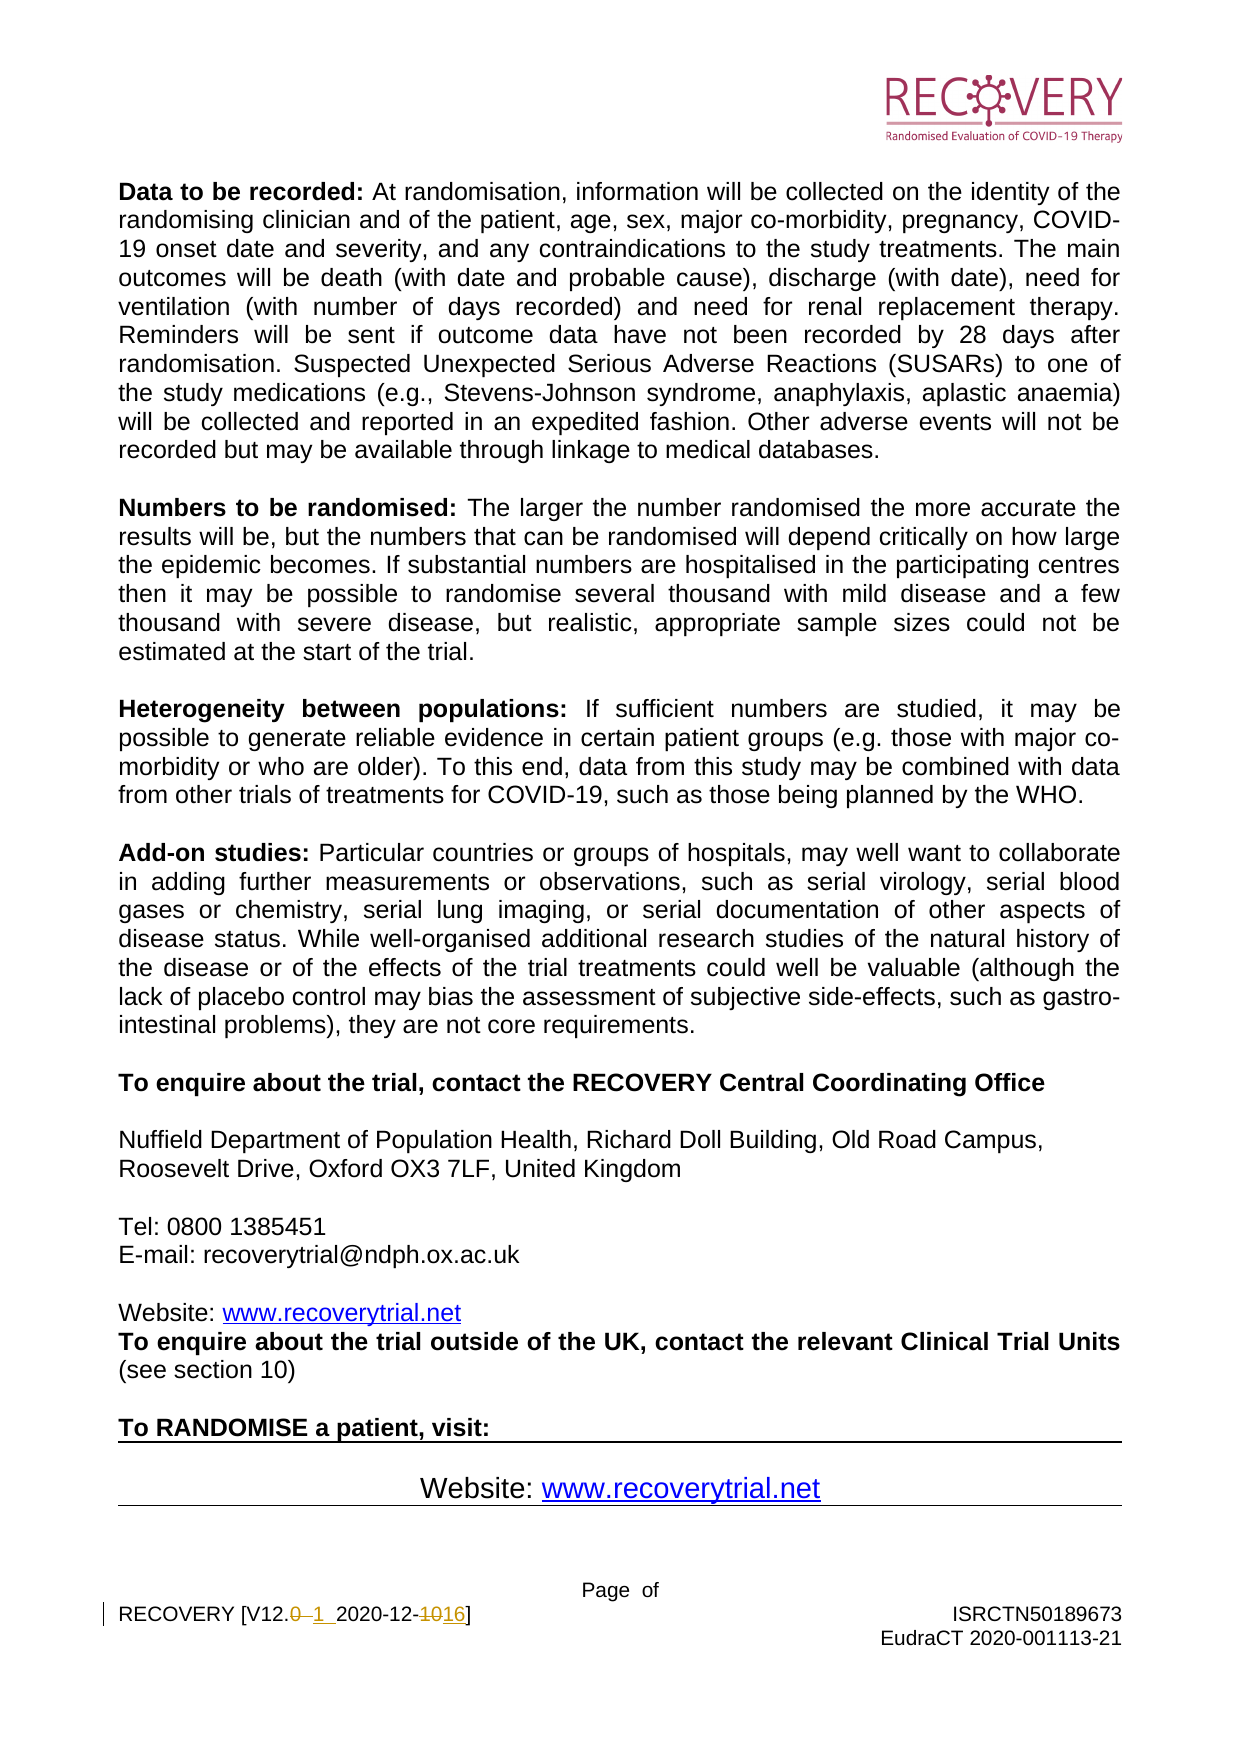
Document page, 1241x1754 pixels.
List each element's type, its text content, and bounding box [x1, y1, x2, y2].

table_header Website: www.recoverytrial.net [118, 1443, 1122, 1505]
text Numbers to be randomised: The larger the number randomised the more accurate the results will be, but the numbers that can be randomised will depend critically on how large the epidemic becomes. If substantial numbers are hospitalised in the participating centres then it may be possible to randomise several thousand with mild disease and a few thousand with severe disease, but realistic, appropriate sample sizes could not be estimated at the start of the trial. [118, 493, 1122, 665]
text Data to be recorded: At randomisation, information will be collected on the identity of the randomising clinician and of the patient, age, sex, major co-morbidity, pregnancy, COVID-19 onset date and severity, and any contraindications to the study treatments. The main outcomes will be death (with date and probable cause), discharge (with date), need for ventilation (with number of days recorded) and need for renal replacement therapy. Reminders will be sent if outcome data have not been recorded by 28 days after randomisation. Suspected Unexpected Serious Adverse Reactions (SUSARs) to one of the study medications (e.g., Stevens-Johnson syndrome, anaphylaxis, aplastic anaemia) will be collected and reported in an expedited fashion. Other adverse events will not be recorded but may be available through linkage to medical databases. [118, 176, 1122, 464]
picture [886, 75, 1123, 143]
text To enquire about the trial outside of the UK, contact the relevant Clinical Trial Units (see section 10) [118, 1326, 1122, 1384]
text Heterogeneity between populations: If sufficient numbers are studied, it may be possible to generate reliable evidence in certain patient groups (e.g. those with major co-morbidity or who are older). To this end, data from this study may be combined with data from other trials of treatments for COVID-19, such as those being planned by the WHO. [118, 694, 1122, 809]
text Add-on studies: Particular countries or groups of hospitals, may well want to collaborate in adding further measurements or observations, such as serial virology, serial blood gases or chemistry, serial lung imaging, or serial documentation of other aspects of disease status. While well-organised additional research studies of the natural history of the disease or of the effects of the trial treatments could well be valuable (although the lack of placebo control may bias the assessment of subjective side-effects, such as gastro-intestinal problems), they are not core requirements. [118, 838, 1122, 1039]
text To RANDOMISE a patient, visit: [118, 1413, 1122, 1441]
text E-mail: recoverytrial@ndph.ox.ac.uk [118, 1240, 1122, 1269]
text To enquire about the trial, contact the RECOVERY Central Coordinating Office [118, 1068, 1122, 1096]
text Tel: 0800 1385451 [118, 1211, 1122, 1240]
text Nuffield Department of Population Health, Richard Doll Building, Old Road Campus, [118, 1125, 1122, 1154]
text Roosevelt Drive, Oxford OX3 7LF, United Kingdom [118, 1154, 1122, 1183]
text Website: www.recoverytrial.net [118, 1298, 1122, 1326]
